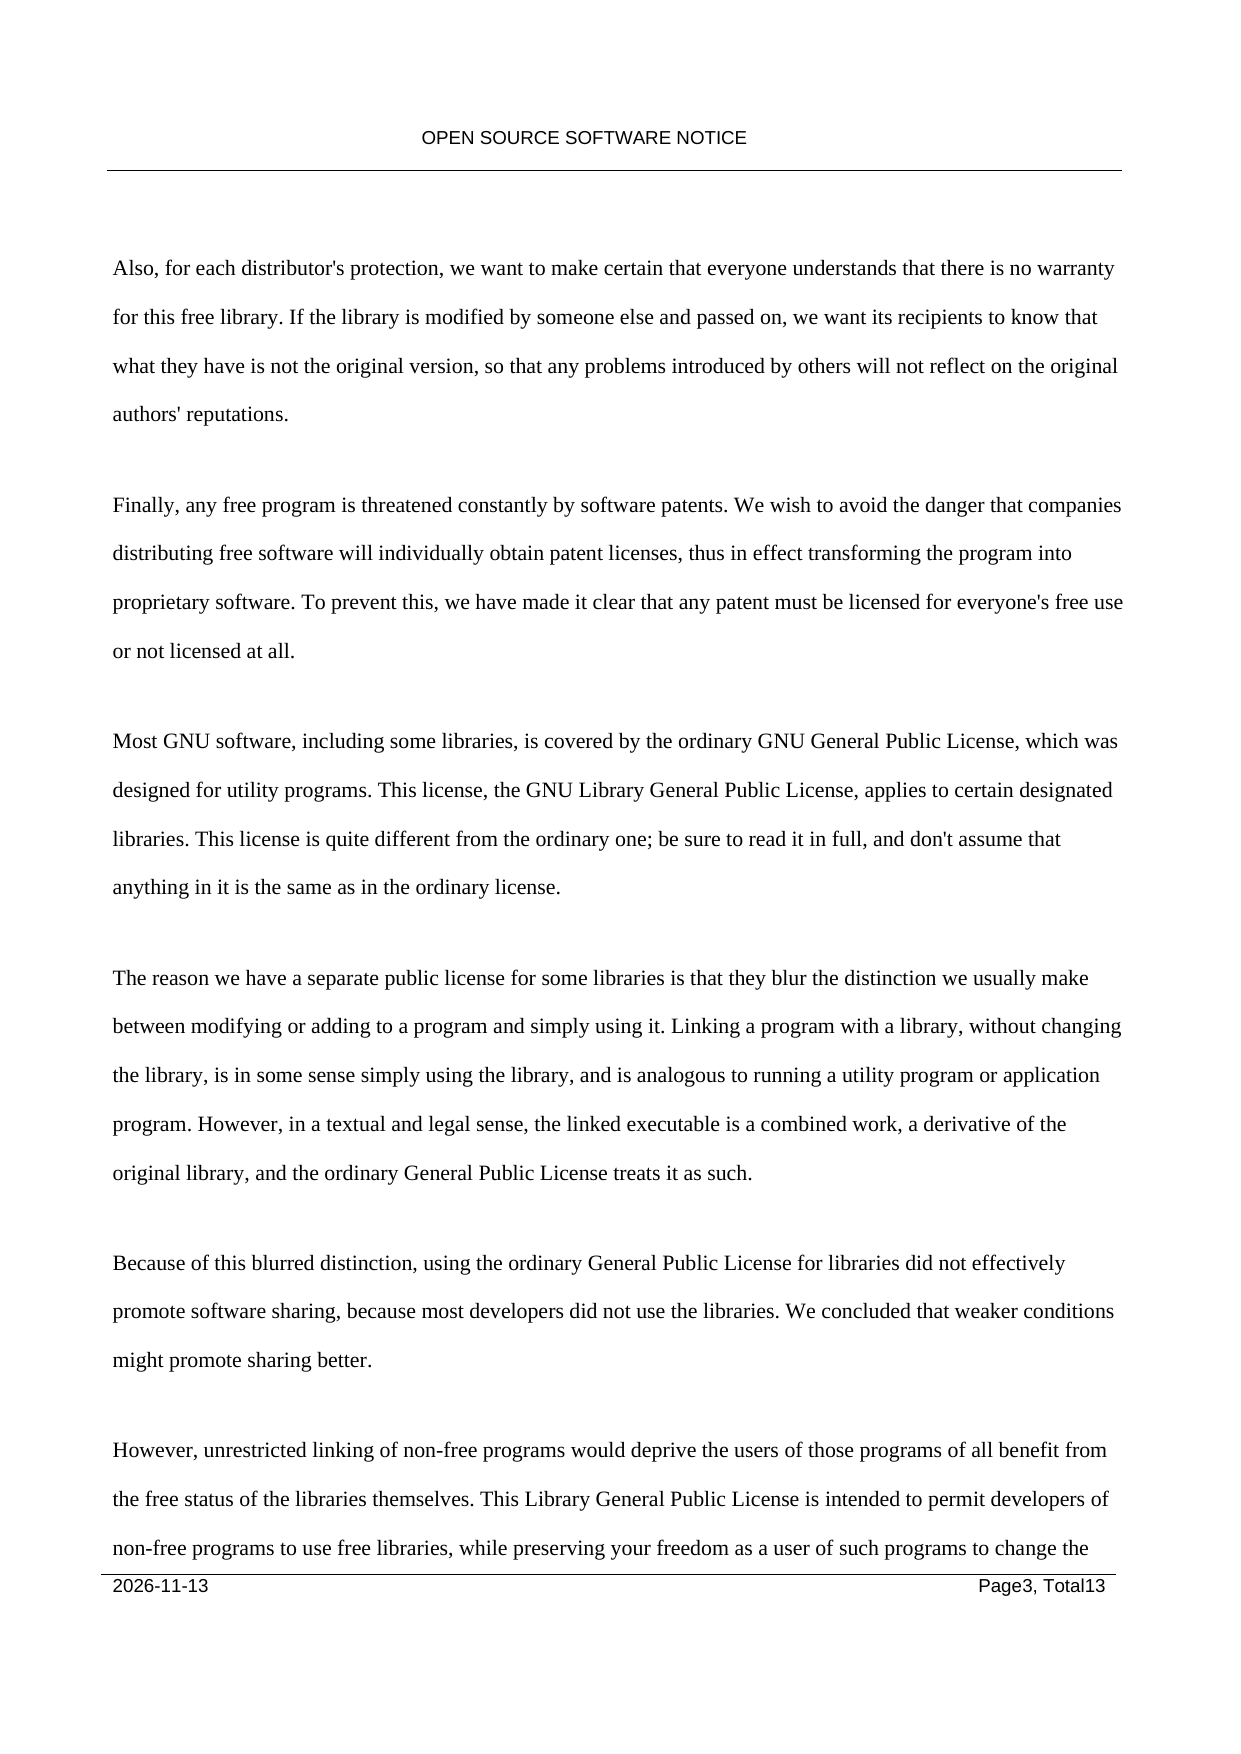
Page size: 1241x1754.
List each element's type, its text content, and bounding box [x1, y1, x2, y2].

text Most GNU software, including some libraries, is covered by the ordinary GNU General Public License, which was designed for utility programs. This license, the GNU Library General Public License, applies to certain designated libraries. This license is quite different from the ordinary one; be sure to read it in full, and don't assume that anything in it is the same as in the ordinary license. [112, 724, 1128, 903]
text Finally, any free program is threatened constantly by software patents. We wish to avoid the danger that companies distributing free software will individually obtain patent licenses, thus in effect transforming the program into proprietary software. To prevent this, we have made it clear that any patent must be licensed for everyone's free use or not licensed at all. [112, 488, 1128, 667]
text The reason we have a separate public license for some libraries is that they blur the distinction we usually make between modifying or adding to a program and simply using it. Linking a program with a library, without changing the library, is in some sense simply using the library, and is analogous to running a utility program or application program. However, in a textual and legal sense, the linked executable is a combined work, a derivative of the original library, and the ordinary General Public License treats it as such. [112, 961, 1128, 1188]
text Also, for each distributor's protection, we want to make certain that everyone understands that there is no warranty for this free library. If the library is modified by someone else and passed on, we want its recipients to know that what they have is not the original version, so that any problems introduced by others will not reflect on the original authors' reputations. [112, 251, 1128, 430]
text Because of this blurred distinction, using the ordinary General Public License for libraries did not effectively promote software sharing, because most developers did not use the libraries. We concluded that weaker conditions might promote sharing better. [112, 1246, 1128, 1376]
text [112, 1434, 1128, 1564]
